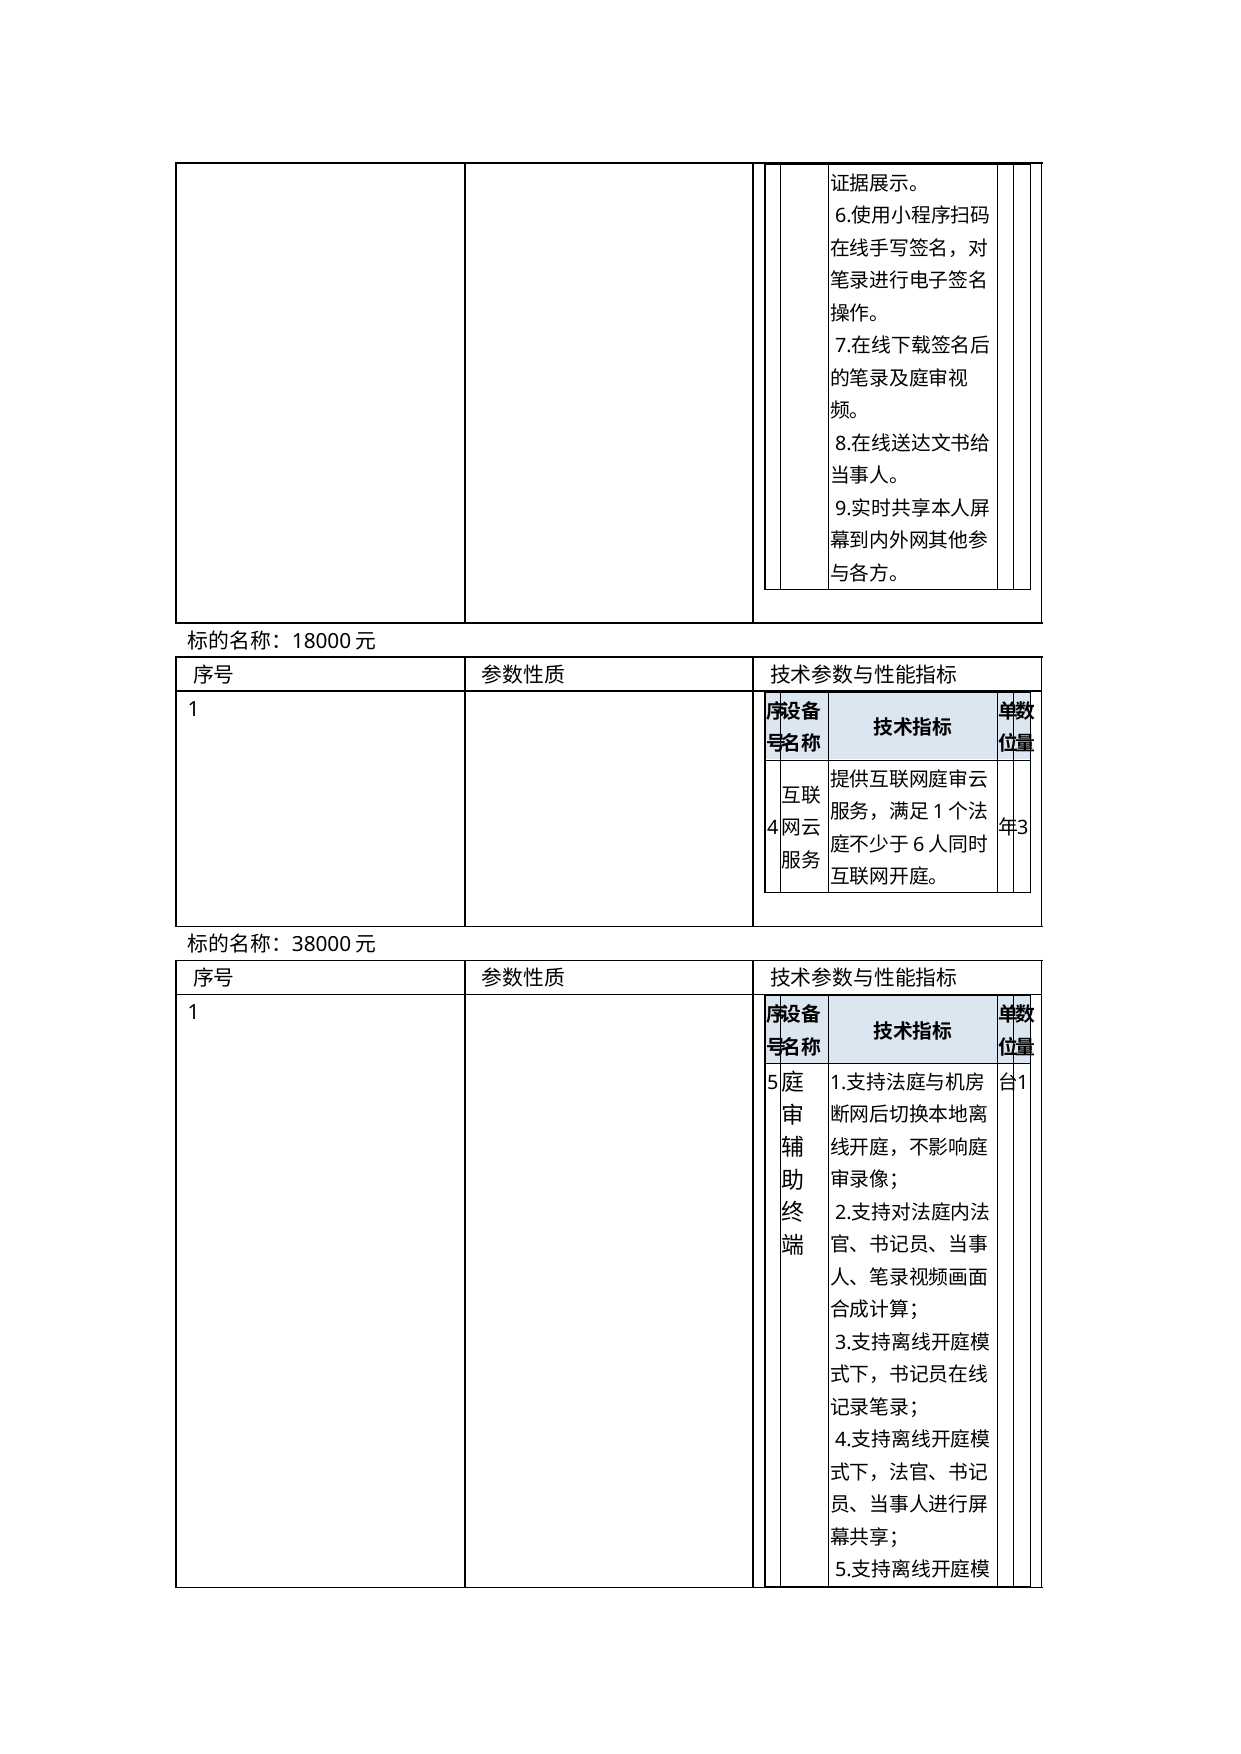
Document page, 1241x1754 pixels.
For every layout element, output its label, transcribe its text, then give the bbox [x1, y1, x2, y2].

table_header 参数性质 [466, 658, 752, 690]
table_cell [1014, 1064, 1030, 1586]
table_cell [1031, 995, 1041, 1587]
table_cell [466, 692, 752, 926]
table_cell [466, 164, 752, 622]
table_cell 1 [177, 692, 464, 926]
table_header 参数性质 [466, 961, 752, 994]
text 标的名称：18000元 [187, 624, 1053, 656]
table_cell [466, 995, 752, 1587]
table_cell 1 [177, 995, 464, 1587]
table_cell [829, 1064, 997, 1586]
table_cell 1 [177, 164, 464, 622]
table_cell [781, 1064, 828, 1586]
table_cell [754, 692, 1041, 926]
table_cell [998, 1064, 1013, 1586]
table_cell [754, 995, 764, 1587]
table_cell [766, 1064, 780, 1586]
table_header 技术参数与性能指标 [754, 961, 1041, 994]
table_header 序号 [177, 658, 464, 690]
table_header 序号 [177, 961, 464, 994]
table_cell [754, 164, 1041, 622]
text 标的名称：38000元 [187, 927, 1053, 960]
table_header 技术参数与性能指标 [754, 658, 1041, 690]
